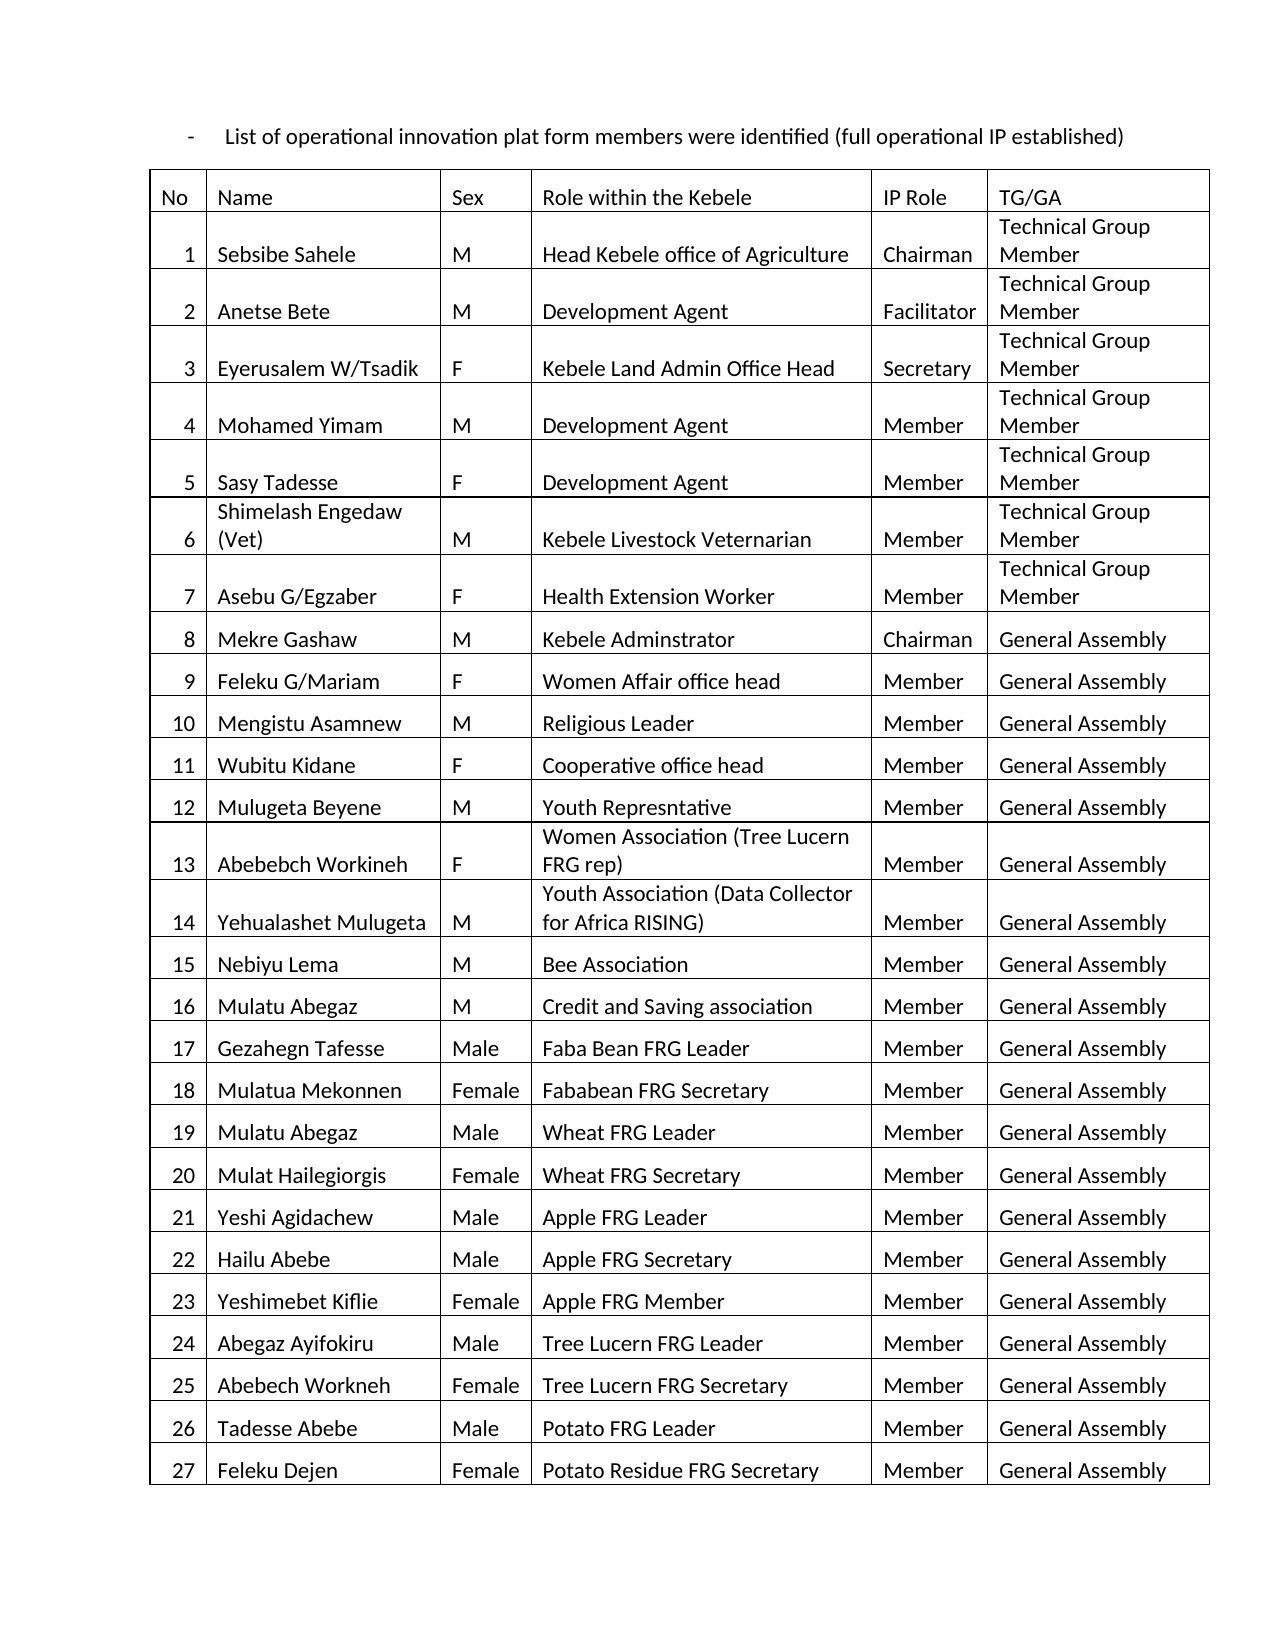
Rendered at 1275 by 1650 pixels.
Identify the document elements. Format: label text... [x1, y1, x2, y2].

table_cell Member [872, 1190, 987, 1231]
table_cell Mekre Gashaw [207, 612, 440, 653]
table_cell General Assembly [988, 1190, 1209, 1231]
table_cell 14 [151, 880, 206, 936]
table_cell 16 [151, 979, 206, 1020]
table_cell Technical Group Member [988, 440, 1209, 496]
table_cell 5 [151, 440, 206, 496]
table_cell Member [872, 880, 987, 936]
table_cell Tadesse Abebe [207, 1401, 440, 1442]
table_cell Wubitu Kidane [207, 738, 440, 779]
table_cell Development Agent [532, 440, 871, 496]
table_cell M [441, 612, 531, 653]
table_cell Hailu Abebe [207, 1232, 440, 1273]
table_cell General Assembly [988, 937, 1209, 978]
table_cell Religious Leader [532, 696, 871, 737]
table_cell Male [441, 1316, 531, 1357]
table_cell General Assembly [988, 780, 1209, 821]
table_cell General Assembly [988, 979, 1209, 1020]
table_cell General Assembly [988, 1274, 1209, 1315]
table_cell 25 [151, 1359, 206, 1400]
table_cell Member [872, 1148, 987, 1189]
table_cell Nebiyu Lema [207, 937, 440, 978]
table_cell Kebele Adminstrator [532, 612, 871, 653]
table_cell 13 [151, 823, 206, 878]
table_cell Fababean FRG Secretary [532, 1063, 871, 1104]
table_cell 26 [151, 1401, 206, 1442]
table_cell Chairman [872, 612, 987, 653]
table_cell 19 [151, 1105, 206, 1147]
table_cell Wheat FRG Secretary [532, 1148, 871, 1189]
table_cell Wheat FRG Leader [532, 1105, 871, 1147]
table_cell Women Affair office head [532, 654, 871, 695]
table_cell Member [872, 823, 987, 878]
table_cell Feleku Dejen [207, 1443, 440, 1484]
table_cell M [441, 269, 531, 325]
table_cell 2 [151, 269, 206, 325]
table_cell Head Kebele office of Agriculture [532, 212, 871, 268]
table_cell General Assembly [988, 1063, 1209, 1104]
table_cell Technical Group Member [988, 269, 1209, 325]
table_cell Technical Group Member [988, 498, 1209, 553]
table_cell 1 [151, 212, 206, 268]
table_cell 11 [151, 738, 206, 779]
table_cell Kebele Livestock Veternarian [532, 498, 871, 553]
table_cell 10 [151, 696, 206, 737]
table_cell Sebsibe Sahele [207, 212, 440, 268]
table_header IP Role [872, 170, 987, 211]
table_cell Anetse Bete [207, 269, 440, 325]
table_cell Eyerusalem W/Tsadik [207, 326, 440, 382]
table_cell Member [872, 1401, 987, 1442]
table_cell Female [441, 1063, 531, 1104]
table_cell Tree Lucern FRG Secretary [532, 1359, 871, 1400]
table_cell Youth Association (Data Collector for Africa RISING) [532, 880, 871, 936]
table_cell M [441, 880, 531, 936]
table_cell Women Association (Tree Lucern FRG rep) [532, 823, 871, 878]
table_cell Member [872, 1274, 987, 1315]
table_cell Kebele Land Admin Office Head [532, 326, 871, 382]
table_cell 21 [151, 1190, 206, 1231]
table_cell F [441, 654, 531, 695]
table_cell General Assembly [988, 1021, 1209, 1062]
table_cell Potato FRG Leader [532, 1401, 871, 1442]
table_cell M [441, 212, 531, 268]
table_cell Member [872, 1063, 987, 1104]
table_cell Yeshimebet Kiflie [207, 1274, 440, 1315]
table_cell F [441, 440, 531, 496]
table_cell F [441, 326, 531, 382]
table_cell Tree Lucern FRG Leader [532, 1316, 871, 1357]
table_cell General Assembly [988, 823, 1209, 878]
table_cell Member [872, 738, 987, 779]
table_cell 15 [151, 937, 206, 978]
table_cell Member [872, 696, 987, 737]
table_header Sex [441, 170, 531, 211]
table_cell Yehualashet Mulugeta [207, 880, 440, 936]
table_cell 4 [151, 383, 206, 439]
table_cell Technical Group Member [988, 212, 1209, 268]
table_cell F [441, 823, 531, 878]
table_cell Development Agent [532, 383, 871, 439]
table_cell Male [441, 1105, 531, 1147]
table_cell Technical Group Member [988, 555, 1209, 611]
table_cell Gezahegn Tafesse [207, 1021, 440, 1062]
table_cell M [441, 780, 531, 821]
table_cell 17 [151, 1021, 206, 1062]
table_cell M [441, 979, 531, 1020]
table_cell Development Agent [532, 269, 871, 325]
table_cell General Assembly [988, 880, 1209, 936]
table_cell Mohamed Yimam [207, 383, 440, 439]
table_cell Yeshi Agidachew [207, 1190, 440, 1231]
table_cell 9 [151, 654, 206, 695]
table_cell Member [872, 1443, 987, 1484]
table_cell Sasy Tadesse [207, 440, 440, 496]
table_cell Member [872, 1105, 987, 1147]
table_cell Member [872, 383, 987, 439]
table_header Name [207, 170, 440, 211]
table_cell Abebebch Workineh [207, 823, 440, 878]
table_cell General Assembly [988, 1443, 1209, 1484]
table_cell Chairman [872, 212, 987, 268]
table_cell Youth Represntative [532, 780, 871, 821]
list List of operational innovation plat form members were identified (full operational IP established) [187, 122, 1153, 150]
table_cell Male [441, 1232, 531, 1273]
table_cell Female [441, 1359, 531, 1400]
table_header No [151, 170, 206, 211]
table_cell 18 [151, 1063, 206, 1104]
table_cell Mulatua Mekonnen [207, 1063, 440, 1104]
table_cell Mulat Hailegiorgis [207, 1148, 440, 1189]
table_cell M [441, 383, 531, 439]
table_cell General Assembly [988, 1359, 1209, 1400]
table_cell Cooperative office head [532, 738, 871, 779]
table_cell General Assembly [988, 1232, 1209, 1273]
table_cell Female [441, 1274, 531, 1315]
table_cell Technical Group Member [988, 326, 1209, 382]
table_cell Mengistu Asamnew [207, 696, 440, 737]
table_cell F [441, 555, 531, 611]
table_cell 24 [151, 1316, 206, 1357]
table_cell General Assembly [988, 612, 1209, 653]
table_cell General Assembly [988, 1401, 1209, 1442]
table_cell Apple FRG Member [532, 1274, 871, 1315]
table_cell Member [872, 780, 987, 821]
table_cell 3 [151, 326, 206, 382]
table_cell M [441, 937, 531, 978]
table_cell 22 [151, 1232, 206, 1273]
table_cell Member [872, 555, 987, 611]
table_cell M [441, 498, 531, 553]
table_cell Bee Association [532, 937, 871, 978]
table_cell Faba Bean FRG Leader [532, 1021, 871, 1062]
table_cell Mulatu Abegaz [207, 1105, 440, 1147]
table_cell Apple FRG Secretary [532, 1232, 871, 1273]
table_cell Female [441, 1148, 531, 1189]
table_cell Member [872, 654, 987, 695]
table_cell General Assembly [988, 1105, 1209, 1147]
table_cell Member [872, 1232, 987, 1273]
table_cell 7 [151, 555, 206, 611]
table_cell Member [872, 979, 987, 1020]
table_cell General Assembly [988, 1148, 1209, 1189]
table_cell Male [441, 1021, 531, 1062]
table_cell Male [441, 1401, 531, 1442]
table_cell Mulatu Abegaz [207, 979, 440, 1020]
table_cell General Assembly [988, 654, 1209, 695]
table_cell Health Extension Worker [532, 555, 871, 611]
table_cell Asebu G/Egzaber [207, 555, 440, 611]
table_cell Secretary [872, 326, 987, 382]
table_cell Female [441, 1443, 531, 1484]
table_cell General Assembly [988, 738, 1209, 779]
table_cell 12 [151, 780, 206, 821]
table_cell M [441, 696, 531, 737]
table_cell Member [872, 1359, 987, 1400]
table_cell General Assembly [988, 1316, 1209, 1357]
table_cell 8 [151, 612, 206, 653]
table_cell Member [872, 937, 987, 978]
table_cell Abegaz Ayifokiru [207, 1316, 440, 1357]
table_cell Mulugeta Beyene [207, 780, 440, 821]
table_cell General Assembly [988, 696, 1209, 737]
table_cell Male [441, 1190, 531, 1231]
table_cell Facilitator [872, 269, 987, 325]
table_cell 23 [151, 1274, 206, 1315]
table_cell Member [872, 1316, 987, 1357]
table_cell Feleku G/Mariam [207, 654, 440, 695]
table_cell Member [872, 1021, 987, 1062]
table_cell Potato Residue FRG Secretary [532, 1443, 871, 1484]
table_cell 6 [151, 498, 206, 553]
table_cell F [441, 738, 531, 779]
table_cell Member [872, 440, 987, 496]
table_cell Credit and Saving association [532, 979, 871, 1020]
table_cell Technical Group Member [988, 383, 1209, 439]
table_header Role within the Kebele [532, 170, 871, 211]
table_cell Abebech Workneh [207, 1359, 440, 1400]
table_cell 27 [151, 1443, 206, 1484]
table_cell 20 [151, 1148, 206, 1189]
table_cell Member [872, 498, 987, 553]
table_cell Shimelash Engedaw (Vet) [207, 498, 440, 553]
table_cell Apple FRG Leader [532, 1190, 871, 1231]
table_header TG/GA [988, 170, 1209, 211]
